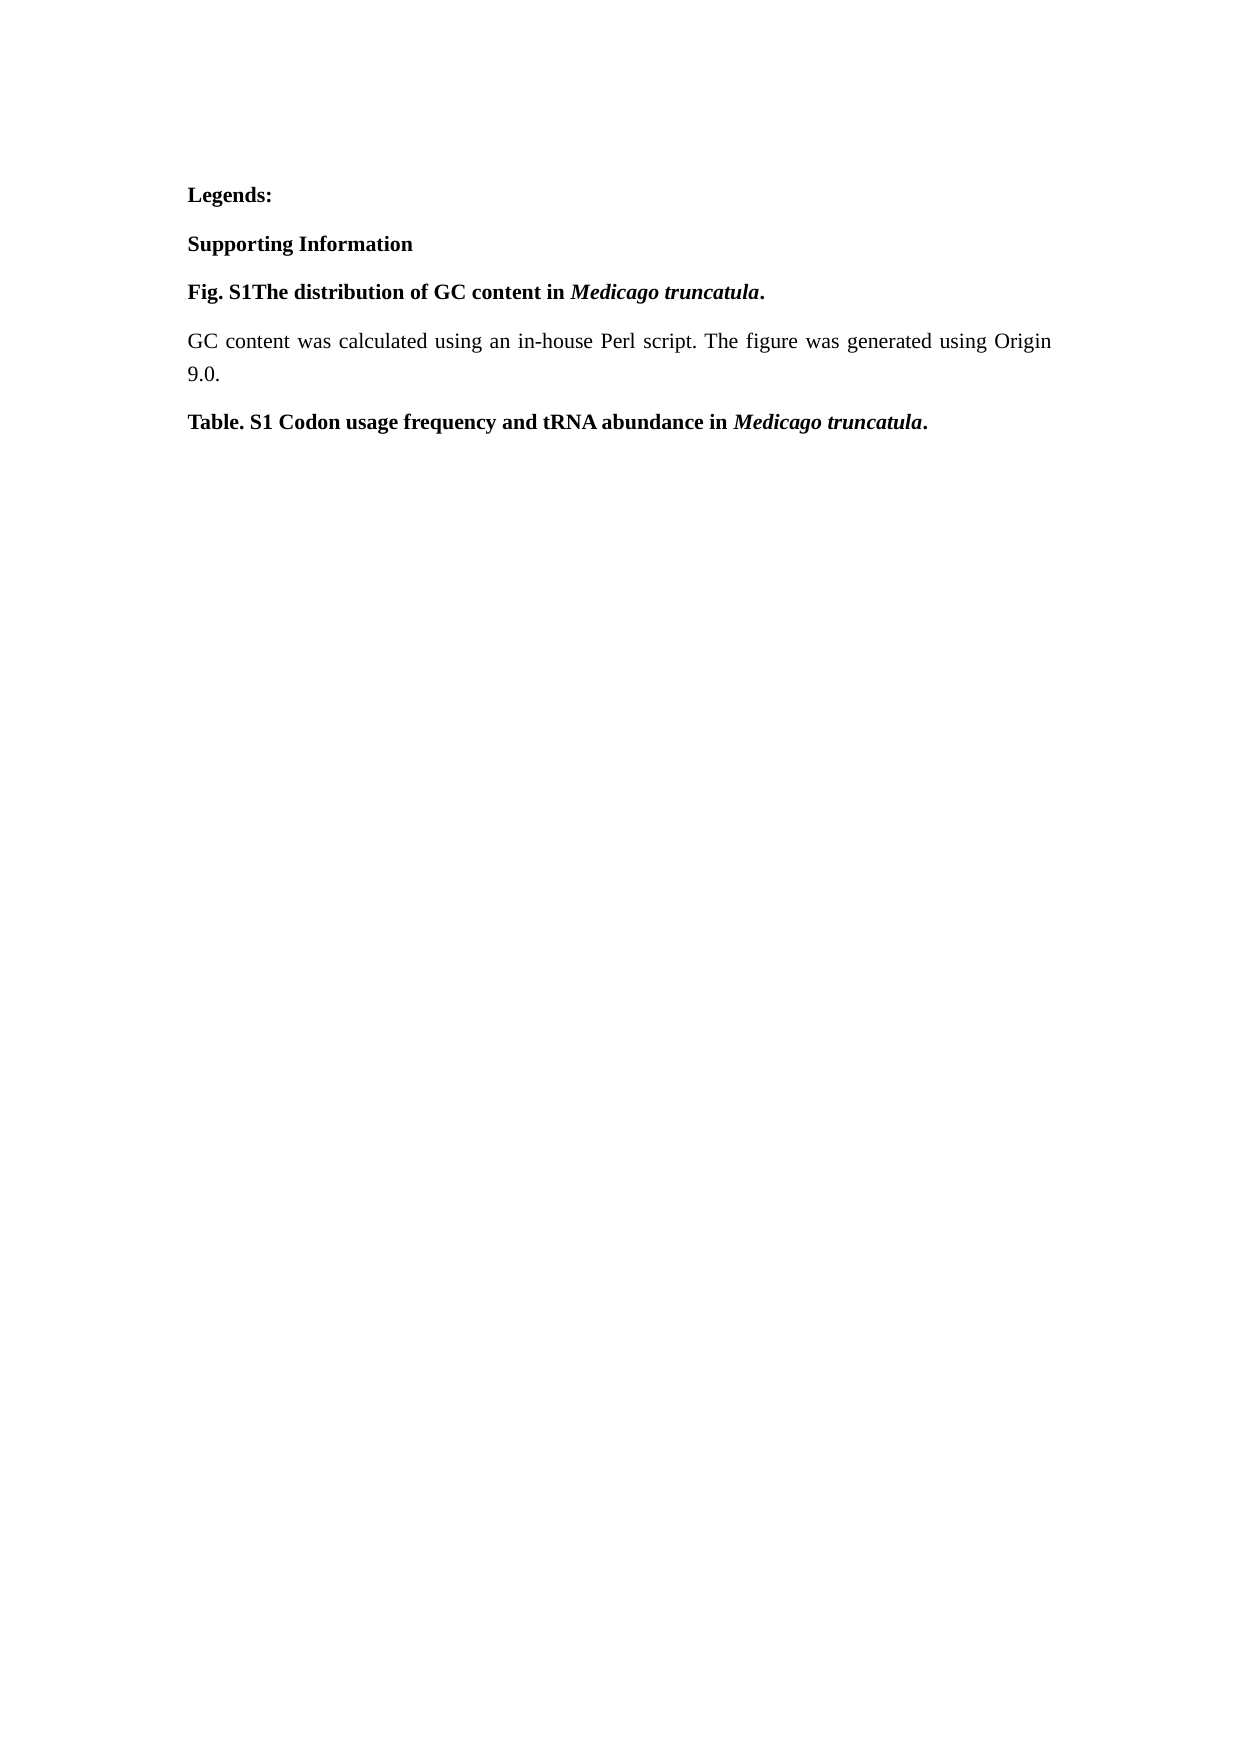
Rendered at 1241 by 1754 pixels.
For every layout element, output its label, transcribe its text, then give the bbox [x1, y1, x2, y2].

text Supporting Information [187, 227, 1053, 259]
text Fig. S1The distribution of GC content in Medicago truncatula. [187, 276, 1053, 308]
text GC content was calculated using an in-house Perl script. The figure was generated using Origin 9.0. [187, 324, 1053, 389]
text Legends: [187, 178, 1053, 211]
text Table. S1 Codon usage frequency and tRNA abundance in Medicago truncatula. [187, 406, 1053, 438]
